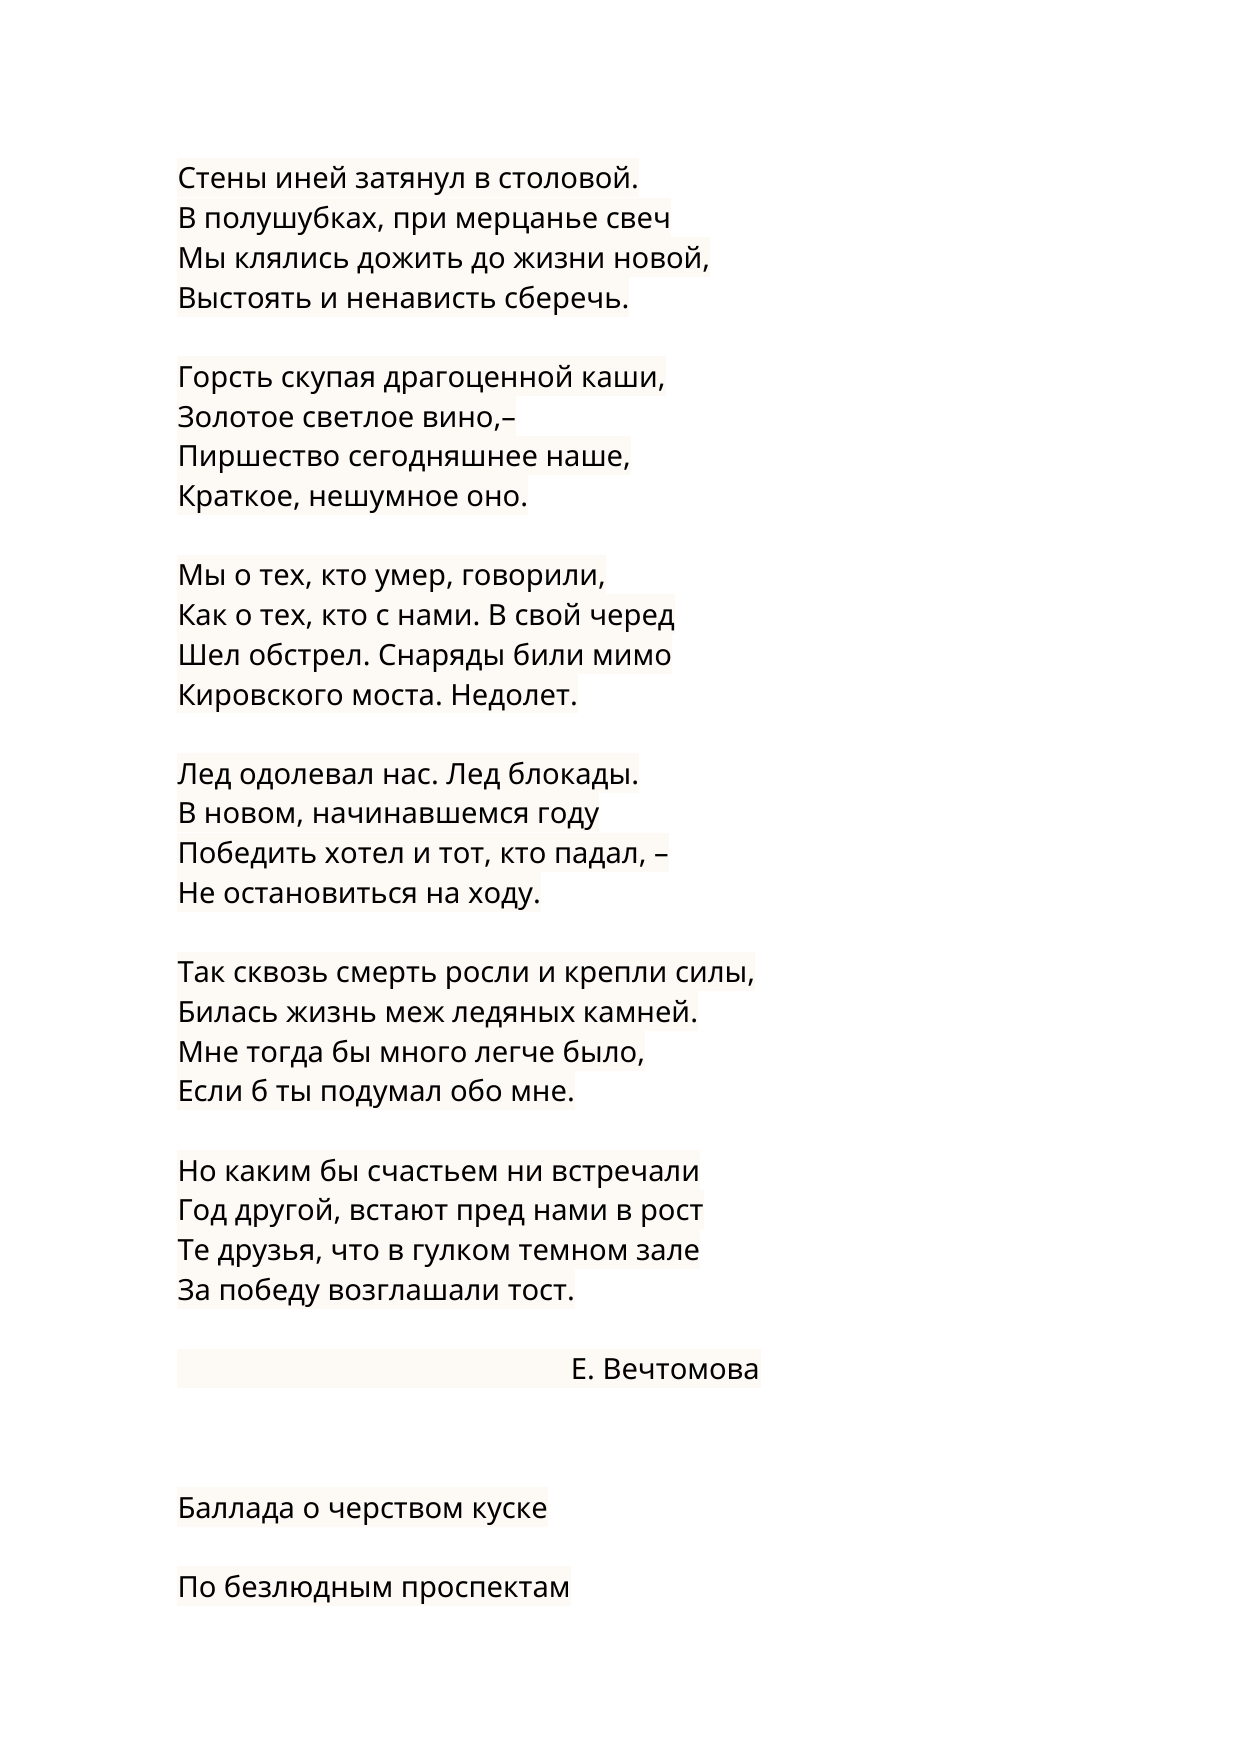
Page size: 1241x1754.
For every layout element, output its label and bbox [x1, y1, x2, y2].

text [177, 118, 1152, 1416]
text [177, 1447, 1152, 1606]
